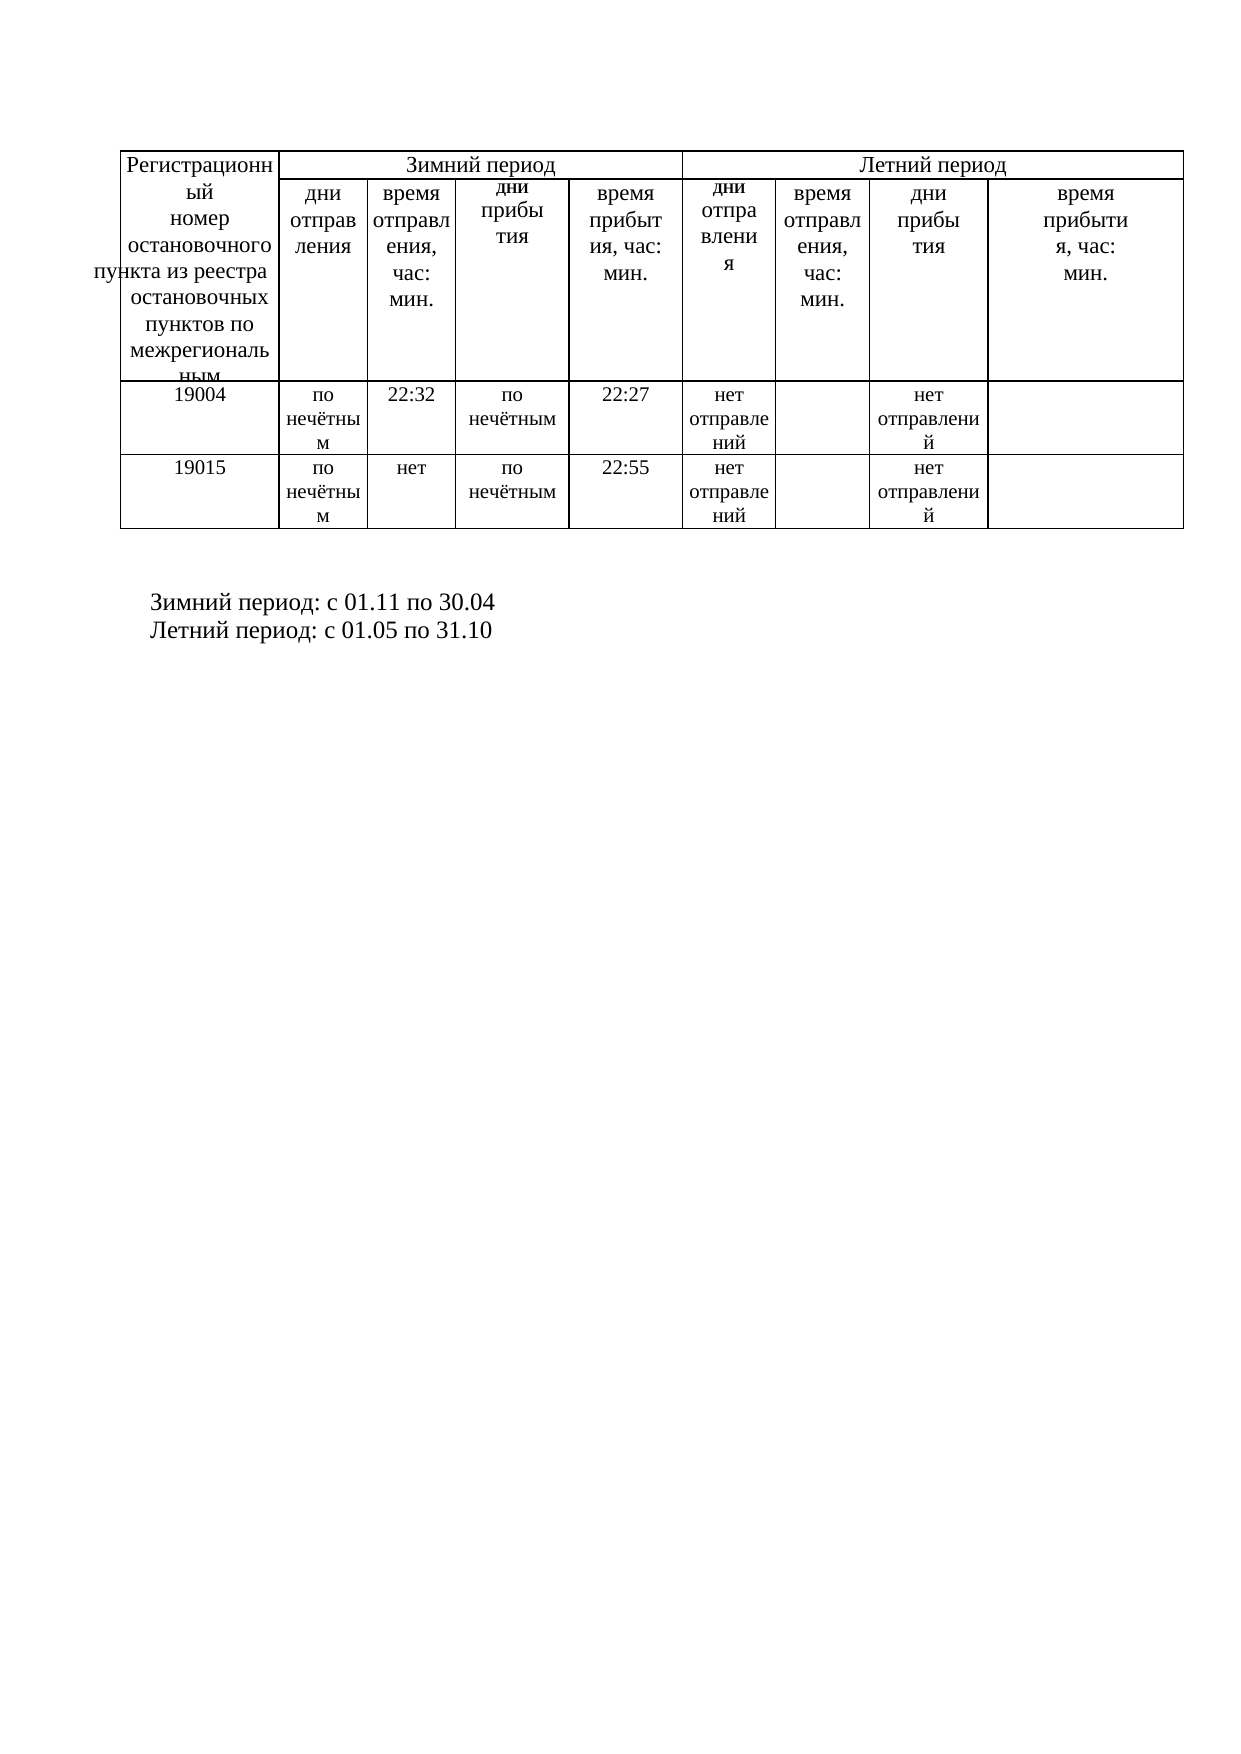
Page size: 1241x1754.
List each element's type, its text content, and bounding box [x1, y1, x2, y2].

table_cell по нечётным [456, 382, 568, 454]
table_cell 22:55 [570, 455, 682, 527]
table_cell [989, 382, 1183, 454]
table_cell 22:32 [368, 382, 455, 454]
table_cell по нечётным [280, 382, 367, 454]
table_cell дни отправ ления [280, 180, 367, 380]
table_cell ДНИ прибы тия [456, 180, 568, 380]
table_header Зимний период [280, 152, 682, 178]
table_cell 22:27 [570, 382, 682, 454]
table_cell нет отправлений [683, 455, 775, 527]
table_cell [989, 455, 1183, 527]
table_cell 19004 [121, 382, 278, 454]
table_cell время отправл ения, час: мин. [368, 180, 455, 380]
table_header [121, 152, 278, 380]
table_cell 19015 [121, 455, 278, 527]
table_cell время прибыт ия, час: мин. [570, 180, 682, 380]
table_cell время отправл ения, час: мин. [776, 180, 869, 380]
table_cell дни прибы тия [870, 180, 987, 380]
table_cell нет отправлений [683, 382, 775, 454]
table_header Летний период [683, 152, 1183, 178]
table_cell нет [368, 455, 455, 527]
table_cell время прибыти я, час: мин. [989, 180, 1183, 380]
table_cell по нечётным [456, 455, 568, 527]
text Зимний период: с 01.11 по 30.04 [150, 587, 1090, 615]
table_cell ДНИ отпра влени я [683, 180, 775, 380]
table_cell [776, 455, 869, 527]
table_cell нет отправлений [870, 455, 987, 527]
table_cell нет отправлений [870, 382, 987, 454]
table_cell [776, 382, 869, 454]
text Летний период: с 01.05 по 31.10 [150, 615, 1090, 644]
table_cell по нечётным [280, 455, 367, 527]
